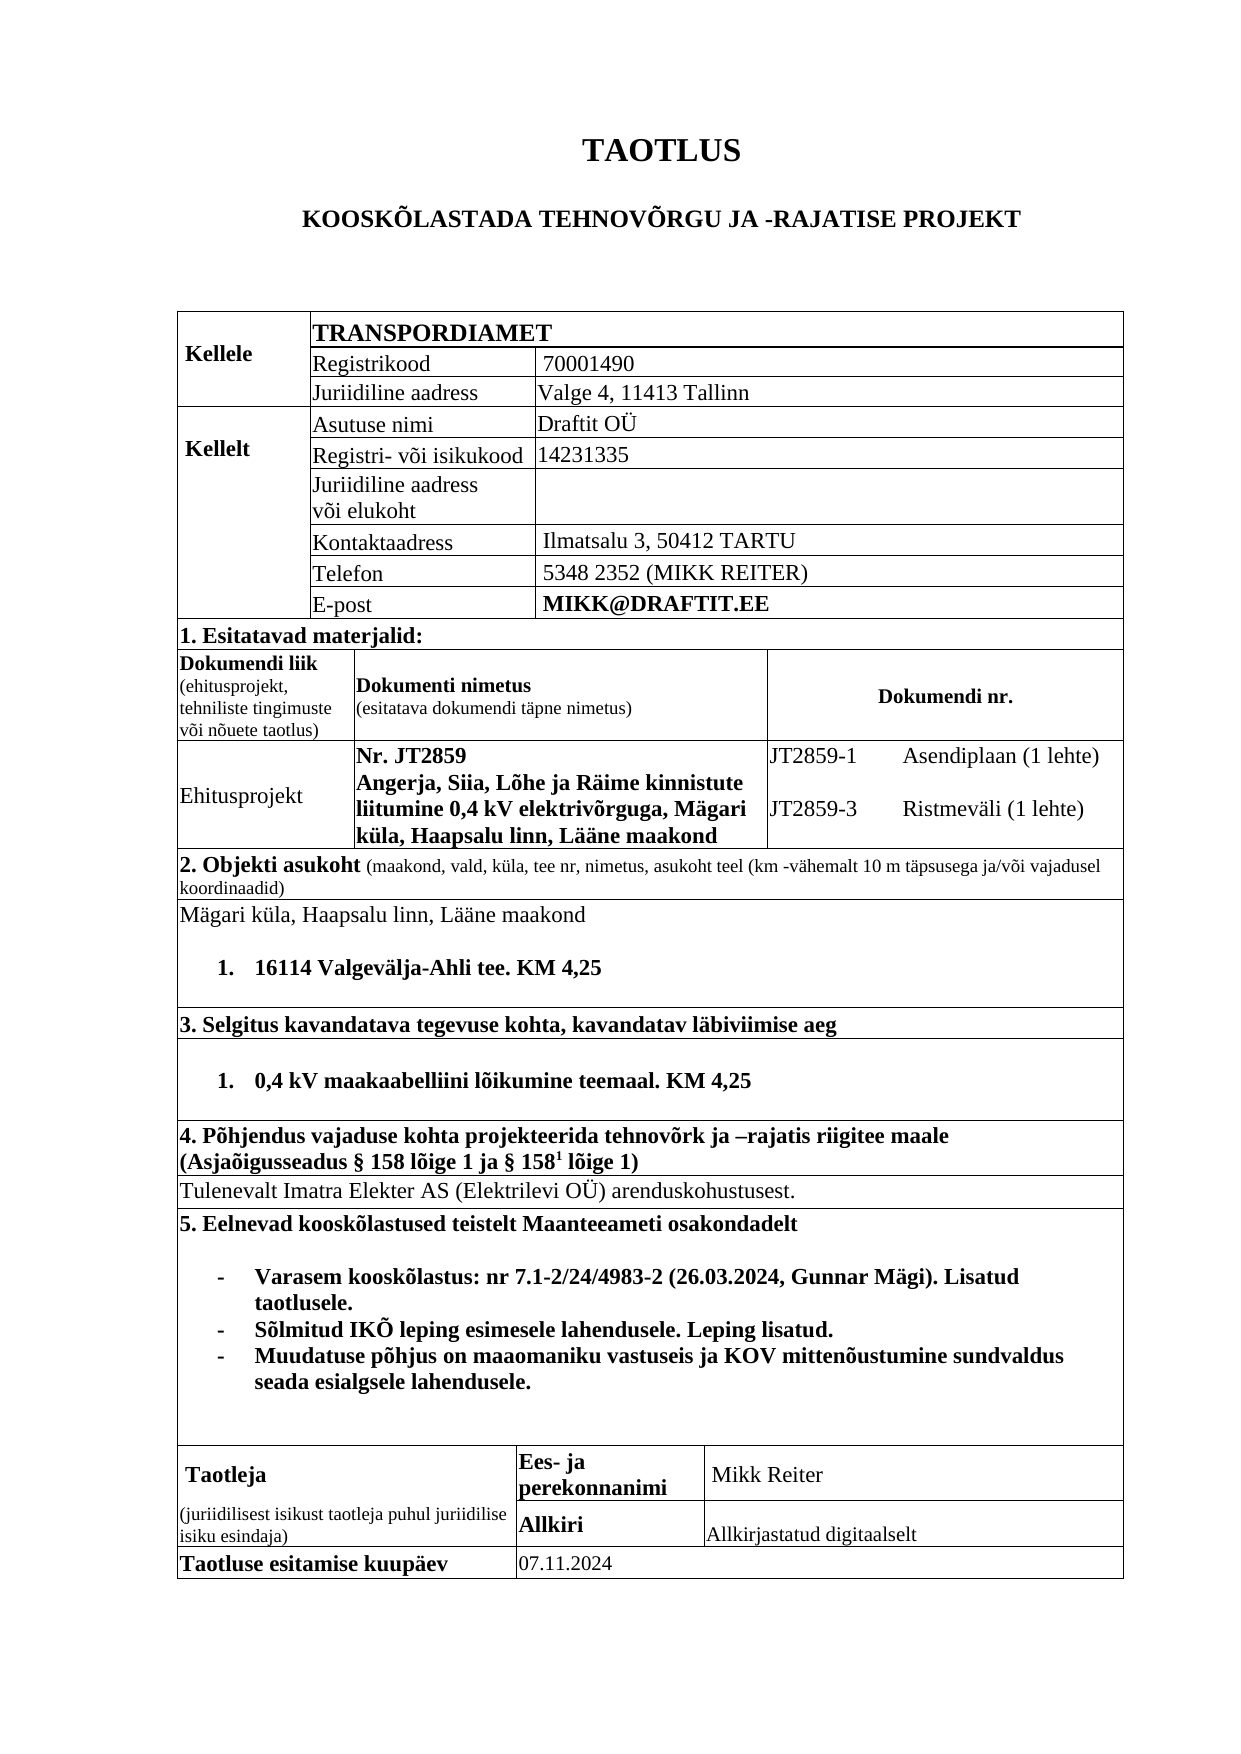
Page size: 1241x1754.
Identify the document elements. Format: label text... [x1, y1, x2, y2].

table_cell JT2859-1 JT2859-3 [768, 741, 901, 848]
table_cell Mägari küla, Haapsalu linn, Lääne maakond 16114 Valgevälja-Ahli tee. KM 4,25 [178, 900, 1123, 1007]
table_cell E-post [311, 587, 535, 617]
table_cell Ehitusprojekt [178, 741, 354, 848]
table_cell 07.11.2024 [517, 1547, 1123, 1577]
table_cell Juriidiline aadress [311, 377, 535, 406]
table_cell Taotluse esitamise kuupäev [178, 1547, 516, 1577]
table_cell 1. Esitatavad materjalid: [178, 619, 1123, 649]
table_cell 4. Põhjendus vajaduse kohta projekteerida tehnovõrk ja –rajatis riigitee maale (Asjaõigusseadus § 158 lõige 1 ja § 1581 lõige 1) [178, 1121, 1123, 1175]
table_cell Registrikood [311, 348, 535, 376]
table_cell Mikk Reiter [705, 1446, 1123, 1500]
table_cell Dokumenti nimetus (esitatava dokumendi täpne nimetus) [355, 650, 767, 740]
table_cell Allkiri [517, 1501, 704, 1546]
table_cell Valge 4, 11413 Tallinn [536, 377, 1123, 406]
table_cell Juriidiline aadress või elukoht [311, 469, 535, 524]
table_header Kellele [178, 312, 310, 406]
table_cell Dokumendi liik (ehitusprojekt, tehniliste tingimuste või nõuete taotlus) [178, 650, 354, 740]
table_cell MIKK@DRAFTIT.EE [536, 587, 1123, 617]
table_cell Kontaktaadress [311, 525, 535, 555]
table_cell Asendiplaan (1 lehte) Ristmeväli (1 lehte) [901, 741, 1123, 848]
table_cell Ees- ja perekonnanimi [517, 1446, 704, 1500]
table_cell Telefon [311, 556, 535, 586]
table_cell Dokumendi nr. [768, 650, 1123, 740]
table_cell Asutuse nimi [311, 407, 535, 437]
table_cell Taotleja [178, 1446, 516, 1500]
table_cell 0,4 kV maakaabelliini lõikumine teemaal. KM 4,25 [178, 1039, 1123, 1119]
table_cell 3. Selgitus kavandatava tegevuse kohta, kavandatav läbiviimise aeg [178, 1008, 1123, 1038]
table_cell Ilmatsalu 3, 50412 TARTU [536, 525, 1123, 555]
table_cell Allkirjastatud digitaalselt [705, 1501, 1123, 1546]
table_cell Registri- või isikukood [311, 438, 535, 468]
table_cell [536, 469, 1123, 524]
table_cell 14231335 [536, 438, 1123, 468]
table_cell Nr. JT2859 Angerja, Siia, Lõhe ja Räime kinnistute liitumine 0,4 kV elektrivõrguga, Mägari küla, Haapsalu linn, Lääne maakond [355, 741, 767, 848]
table_cell 2. Objekti asukoht (maakond, vald, küla, tee nr, nimetus, asukoht teel (km -vähemalt 10 m täpsusega ja/või vajadusel koordinaadid) [178, 849, 1123, 898]
table_cell Draftit OÜ [536, 407, 1123, 437]
table_cell 5. Eelnevad kooskõlastused teistelt Maanteeameti osakondadelt Varasem kooskõlastus: nr 7.1-2/24/4983-2 (26.03.2024, Gunnar Mägi). Lisatud taotlusele. Sõlmitud IKÕ leping esimesele lahendusele. Leping lisatud. Muudatuse põhjus on maaomaniku vastuseis ja KOV mittenõustumine sundvaldus seada esialgsele lahendusele. [178, 1209, 1123, 1445]
table_cell Kellelt [178, 407, 310, 617]
table_header TRANSPORDIAMET [311, 312, 1123, 346]
table_cell 70001490 [536, 348, 1123, 376]
table_cell (juriidilisest isikust taotleja puhul juriidilise isiku esindaja) [178, 1500, 516, 1546]
text TAOTLUS [177, 130, 1146, 168]
text KOOSKÕLASTADA TEHNOVÕRGU JA -RAJATISE PROJEKT [177, 204, 1146, 233]
table_cell Tulenevalt Imatra Elekter AS (Elektrilevi OÜ) arenduskohustusest. [178, 1176, 1123, 1208]
table_cell 5348 2352 (MIKK REITER) [536, 556, 1123, 586]
